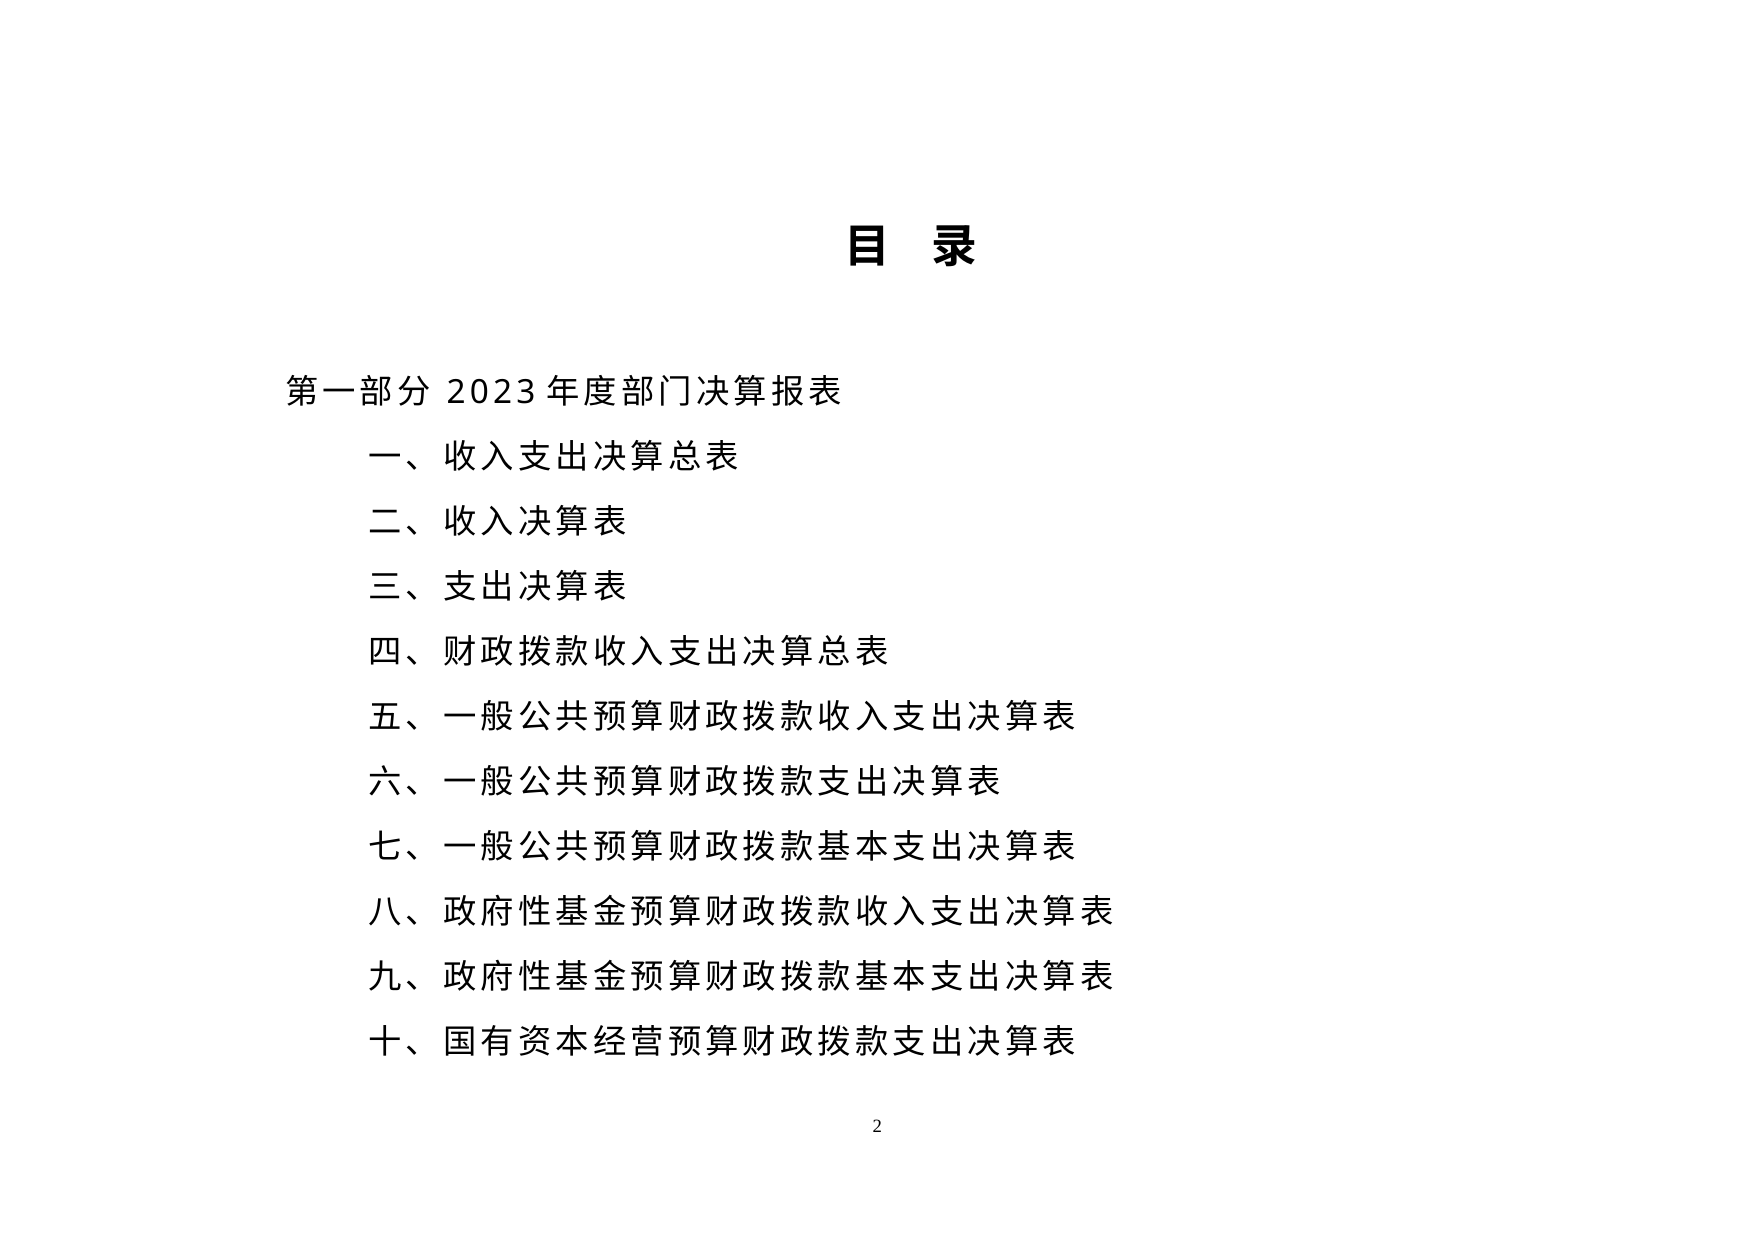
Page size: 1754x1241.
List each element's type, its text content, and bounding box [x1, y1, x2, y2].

text 目 录 [118, 194, 1636, 292]
text 五、一般公共预算财政拨款收入支出决算表 [118, 682, 1636, 747]
text 四、财政拨款收入支出决算总表 [118, 617, 1636, 682]
text 三、支出决算表 [118, 552, 1636, 617]
text 八、政府性基金预算财政拨款收入支出决算表 [118, 877, 1636, 942]
text 一、收入支出决算总表 [118, 422, 1636, 487]
text 九、政府性基金预算财政拨款基本支出决算表 [118, 942, 1636, 1007]
text 十、国有资本经营预算财政拨款支出决算表 [118, 1007, 1636, 1072]
text 七、一般公共预算财政拨款基本支出决算表 [118, 812, 1636, 877]
text 六、一般公共预算财政拨款支出决算表 [118, 747, 1636, 812]
text 第一部分 2023年度部门决算报表 [118, 357, 1636, 422]
text 二、收入决算表 [118, 487, 1636, 552]
